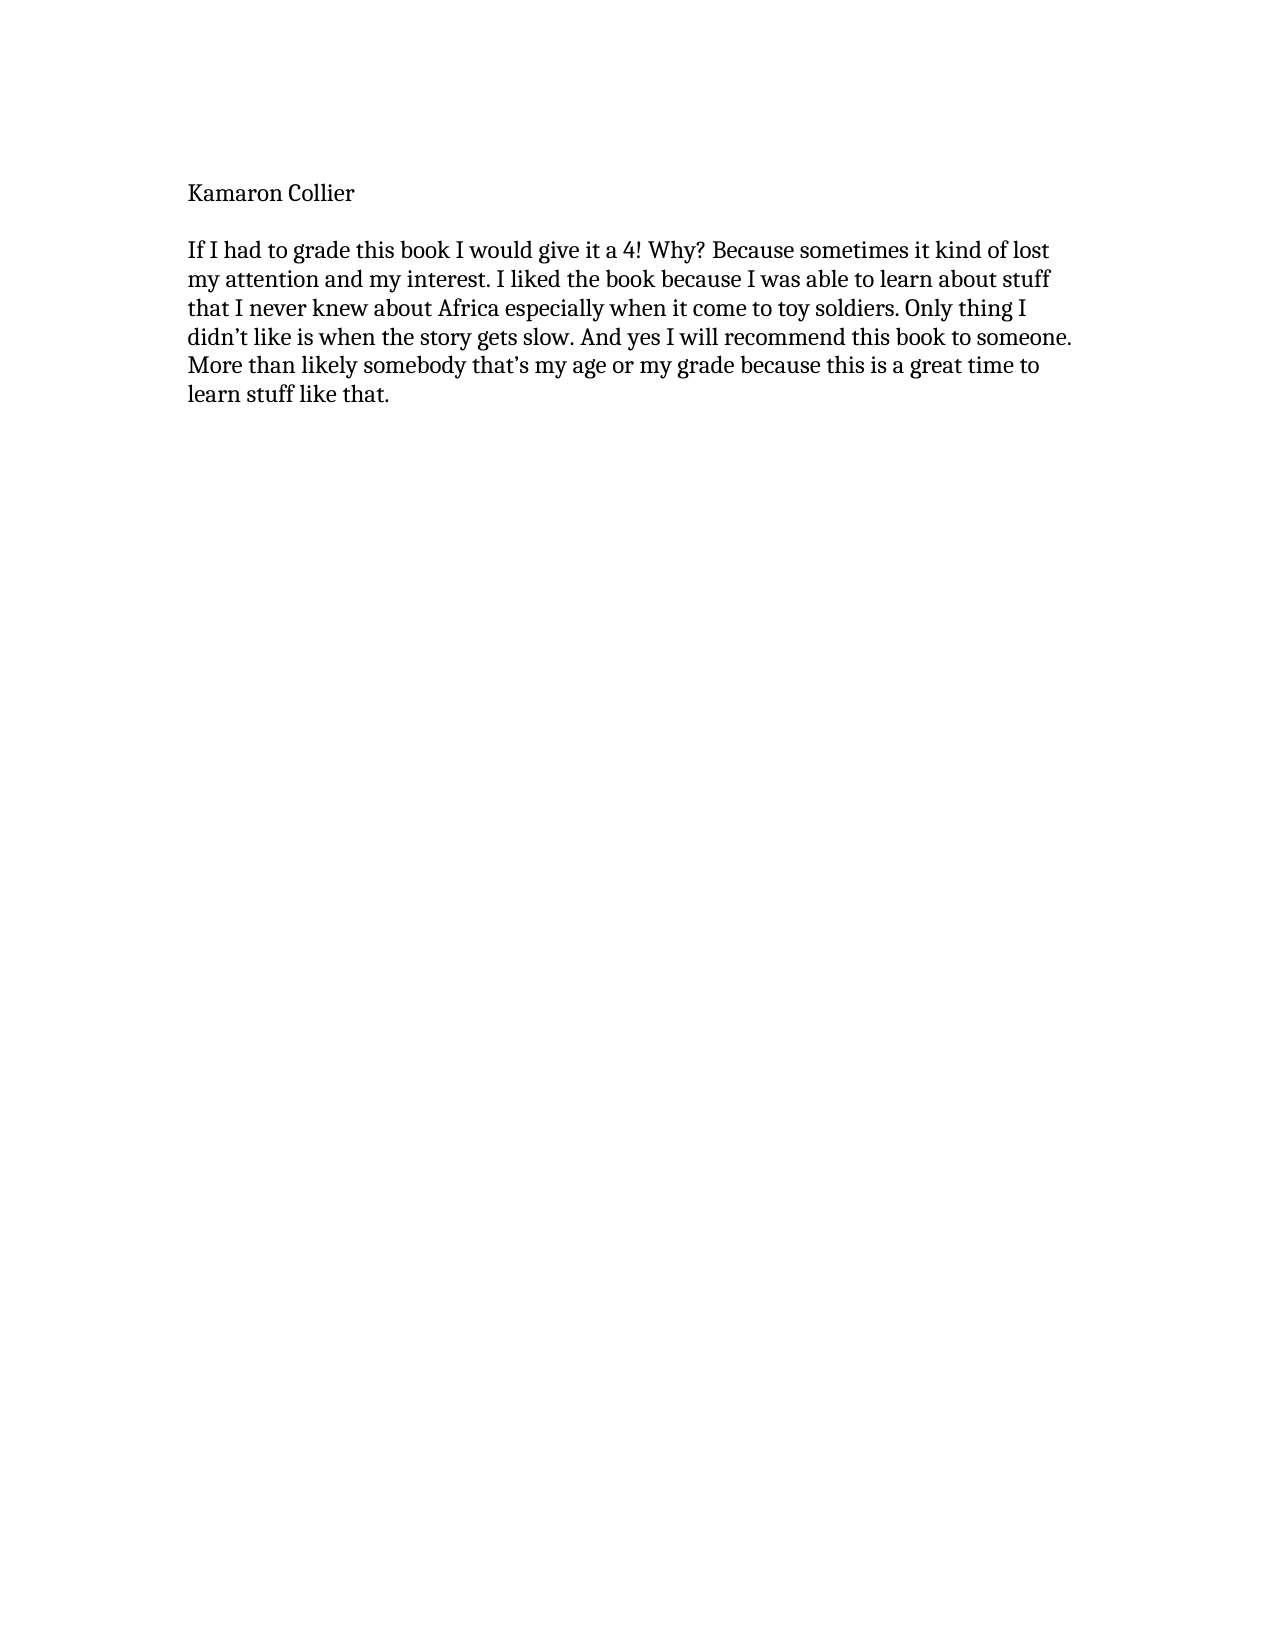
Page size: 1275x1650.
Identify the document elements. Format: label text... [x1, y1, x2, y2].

text If I had to grade this book I would give it a 4! Why? Because sometimes it kind of lost my attention and my interest. I liked the book because I was able to learn about stuff that I never knew about Africa especially when it come to toy soldiers. Only thing I didn’t like is when the story gets slow. And yes I will recommend this book to someone. More than likely somebody that’s my age or my grade because this is a great time to learn stuff like that. [187, 236, 1087, 409]
text Kamaron Collier [187, 179, 1087, 207]
